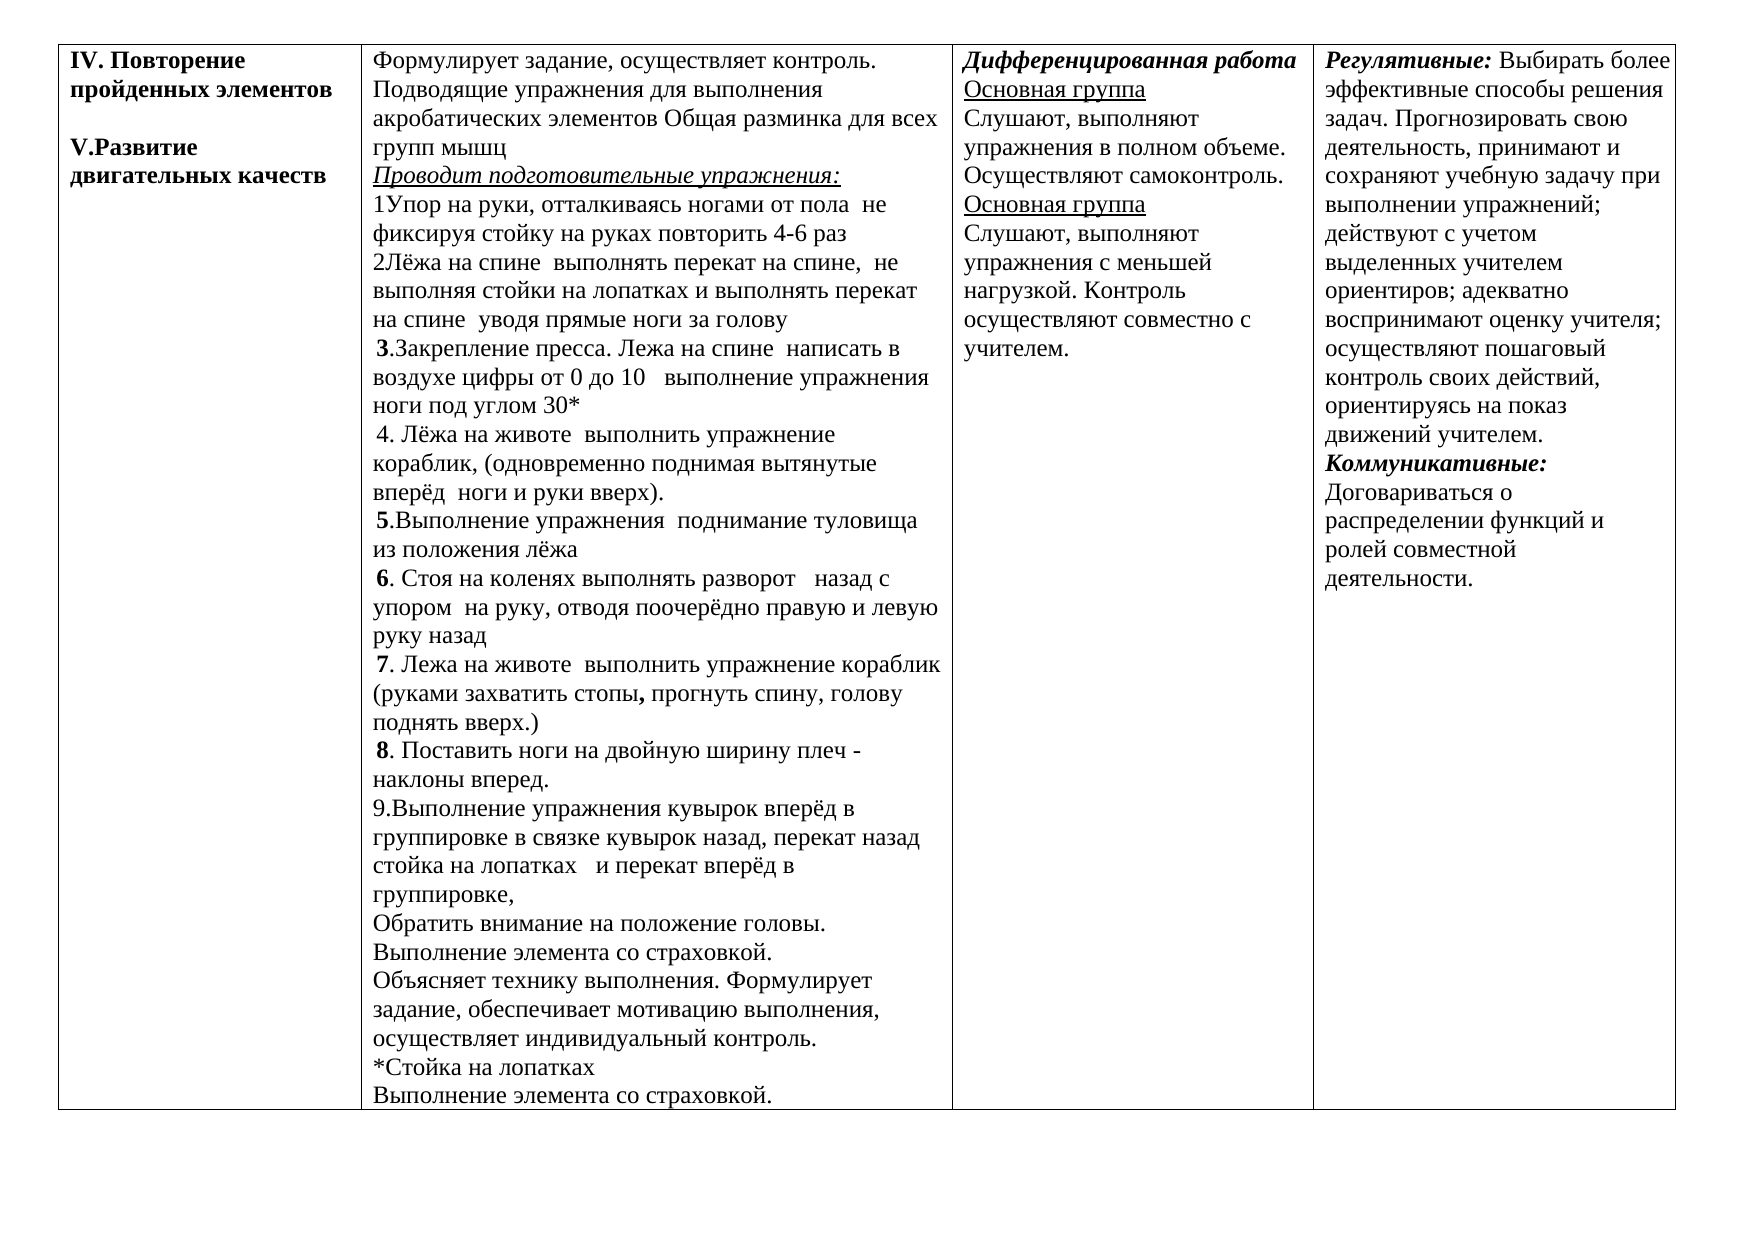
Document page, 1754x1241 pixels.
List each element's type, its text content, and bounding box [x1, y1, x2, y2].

table_cell Регулятивные: Выбирать более эффективные способы решения задач. Прогнозировать свою деятельность, принимают и сохраняют учебную задачу при выполнении упражнений; действуют с учетом выделенных учителем ориентиров; адекватно воспринимают оценку учителя; осуществляют пошаговый контроль своих действий, ориентируясь на показ движений учителем. Коммуникативные: Договариваться о распределении функций и ролей совместной деятельности. [1314, 45, 1675, 1109]
table_cell IV. Повторение пройденных элементов V.Развитие двигательных качеств [59, 45, 361, 1109]
table_cell Формулирует задание, осуществляет контроль. Подводящие упражнения для выполнения акробатических элементов Общая разминка для всех групп мышц Проводит подготовительные упражнения: 1Упор на руки, отталкиваясь ногами от пола не фиксируя стойку на руках повторить 4-6 раз 2Лёжа на спине выполнять перекат на спине, не выполняя стойки на лопатках и выполнять перекат на спине уводя прямые ноги за голову 3.Закрепление пресса. Лежа на спине написать в воздухе цифры от 0 до 10 выполнение упражнения ноги под углом 30* 4. Лёжа на животе выполнить упражнение кораблик, (одновременно поднимая вытянутые вперёд ноги и руки вверх). 5.Выполнение упражнения поднимание туловища из положения лёжа 6. Стоя на коленях выполнять разворот назад с упором на руку, отводя поочерёдно правую и левую руку назад 7. Лежа на животе выполнить упражнение кораблик (руками захватить стопы, прогнуть спину, голову поднять вверх.) 8. Поставить ноги на двойную ширину плеч - наклоны вперед. 9.Выполнение упражнения кувырок вперёд в группировке в связке кувырок назад, перекат назад стойка на лопатках и перекат вперёд в группировке, Обратить внимание на положение головы. Выполнение элемента со страховкой. Объясняет технику выполнения. Формулирует задание, обеспечивает мотивацию выполнения, осуществляет индивидуальный контроль. *Стойка на лопатках Выполнение элемента со страховкой. [362, 45, 952, 1109]
table_cell Дифференцированная работа Основная группа Слушают, выполняют упражнения в полном объеме. Осуществляют самоконтроль. Основная группа Слушают, выполняют упражнения с меньшей нагрузкой. Контроль осуществляют совместно с учителем. [953, 45, 1313, 1109]
